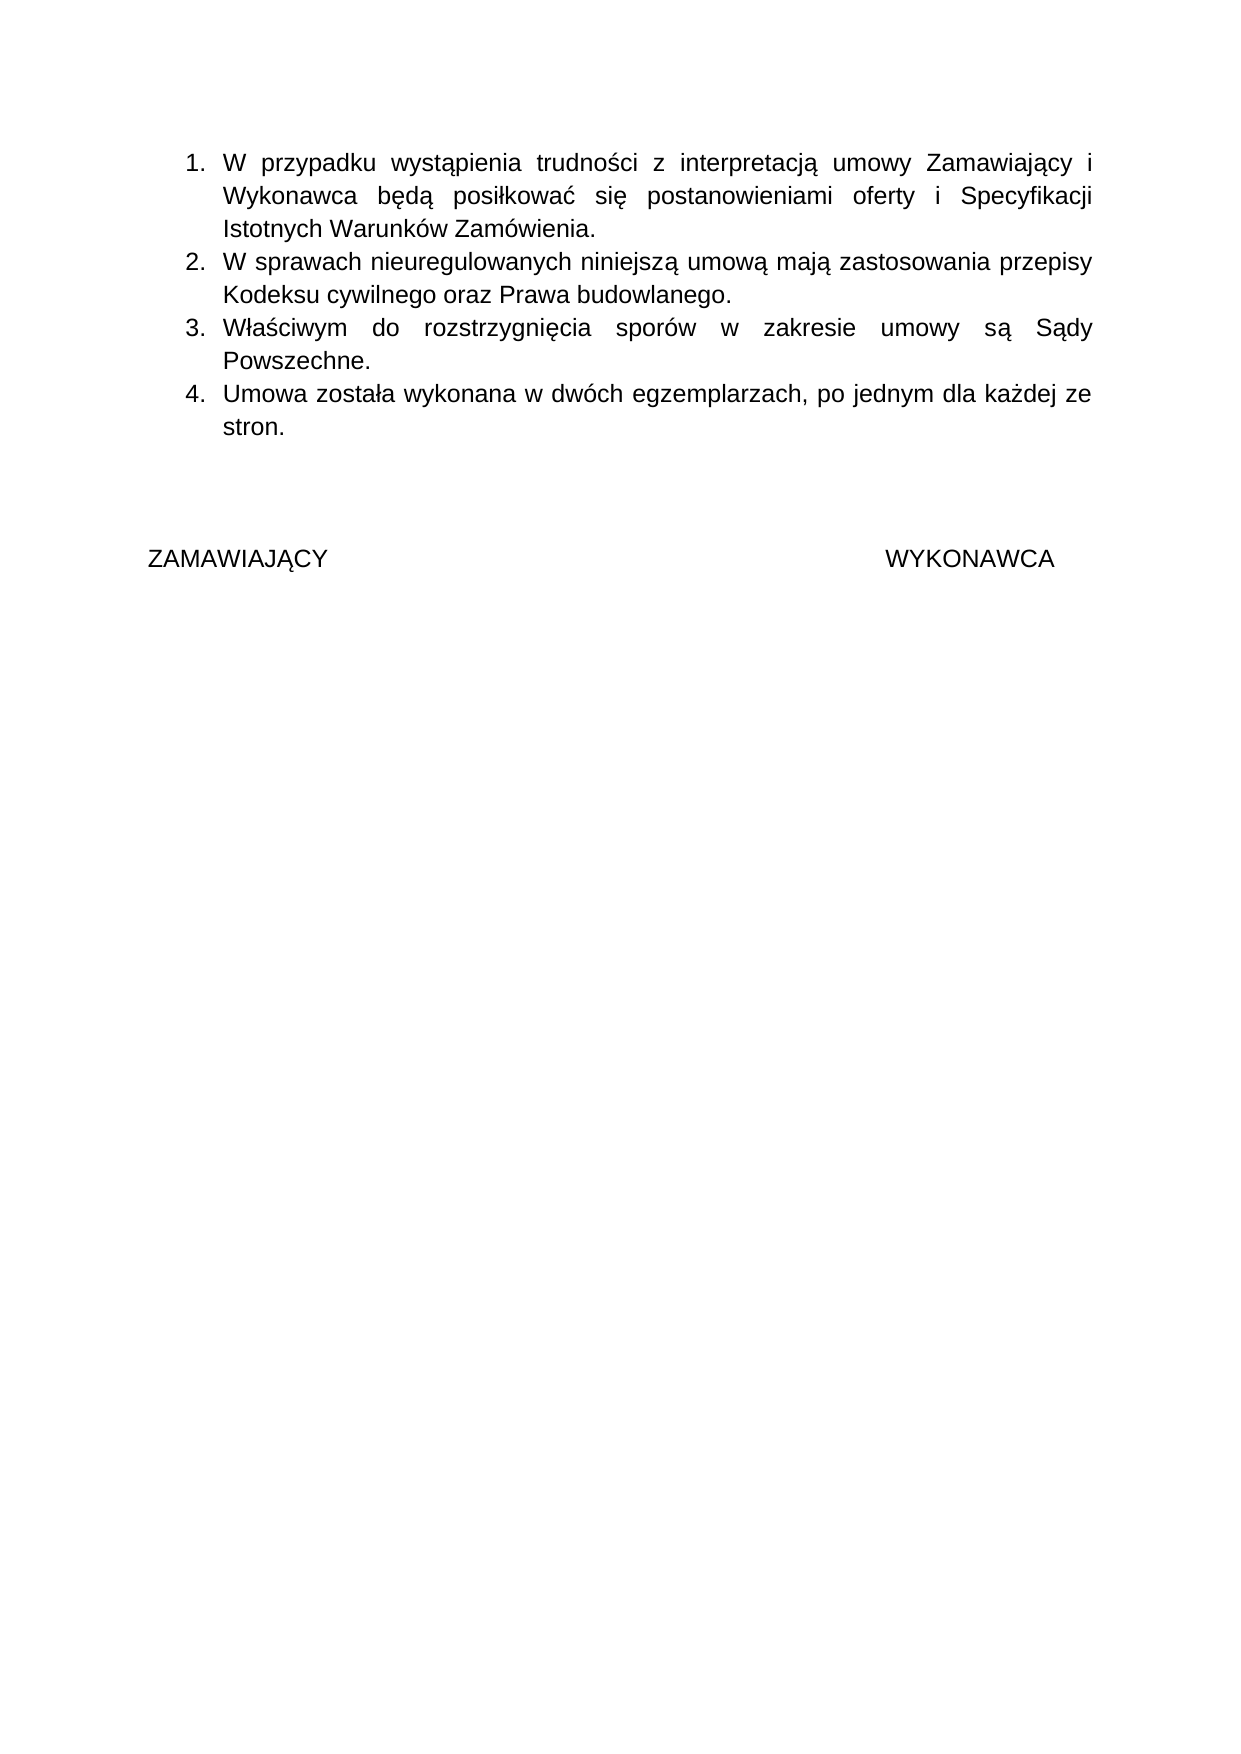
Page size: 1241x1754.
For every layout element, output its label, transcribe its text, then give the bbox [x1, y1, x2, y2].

list Umowa została wykonana w dwóch egzemplarzach, po jednym dla każdej ze stron. [185, 379, 1093, 441]
list W przypadku wystąpienia trudności z interpretacją umowy Zamawiający i Wykonawca będą posiłkować się postanowieniami oferty i Specyfikacji Istotnych Warunków Zamówienia. [185, 148, 1093, 242]
list Właściwym do rozstrzygnięcia sporów w zakresie umowy są Sądy Powszechne. [185, 313, 1093, 374]
list W sprawach nieuregulowanych niniejszą umową mają zastosowania przepisy Kodeksu cywilnego oraz Prawa budowlanego. [185, 247, 1093, 308]
text ZAMAWIAJĄCY WYKONAWCA [148, 544, 1093, 573]
